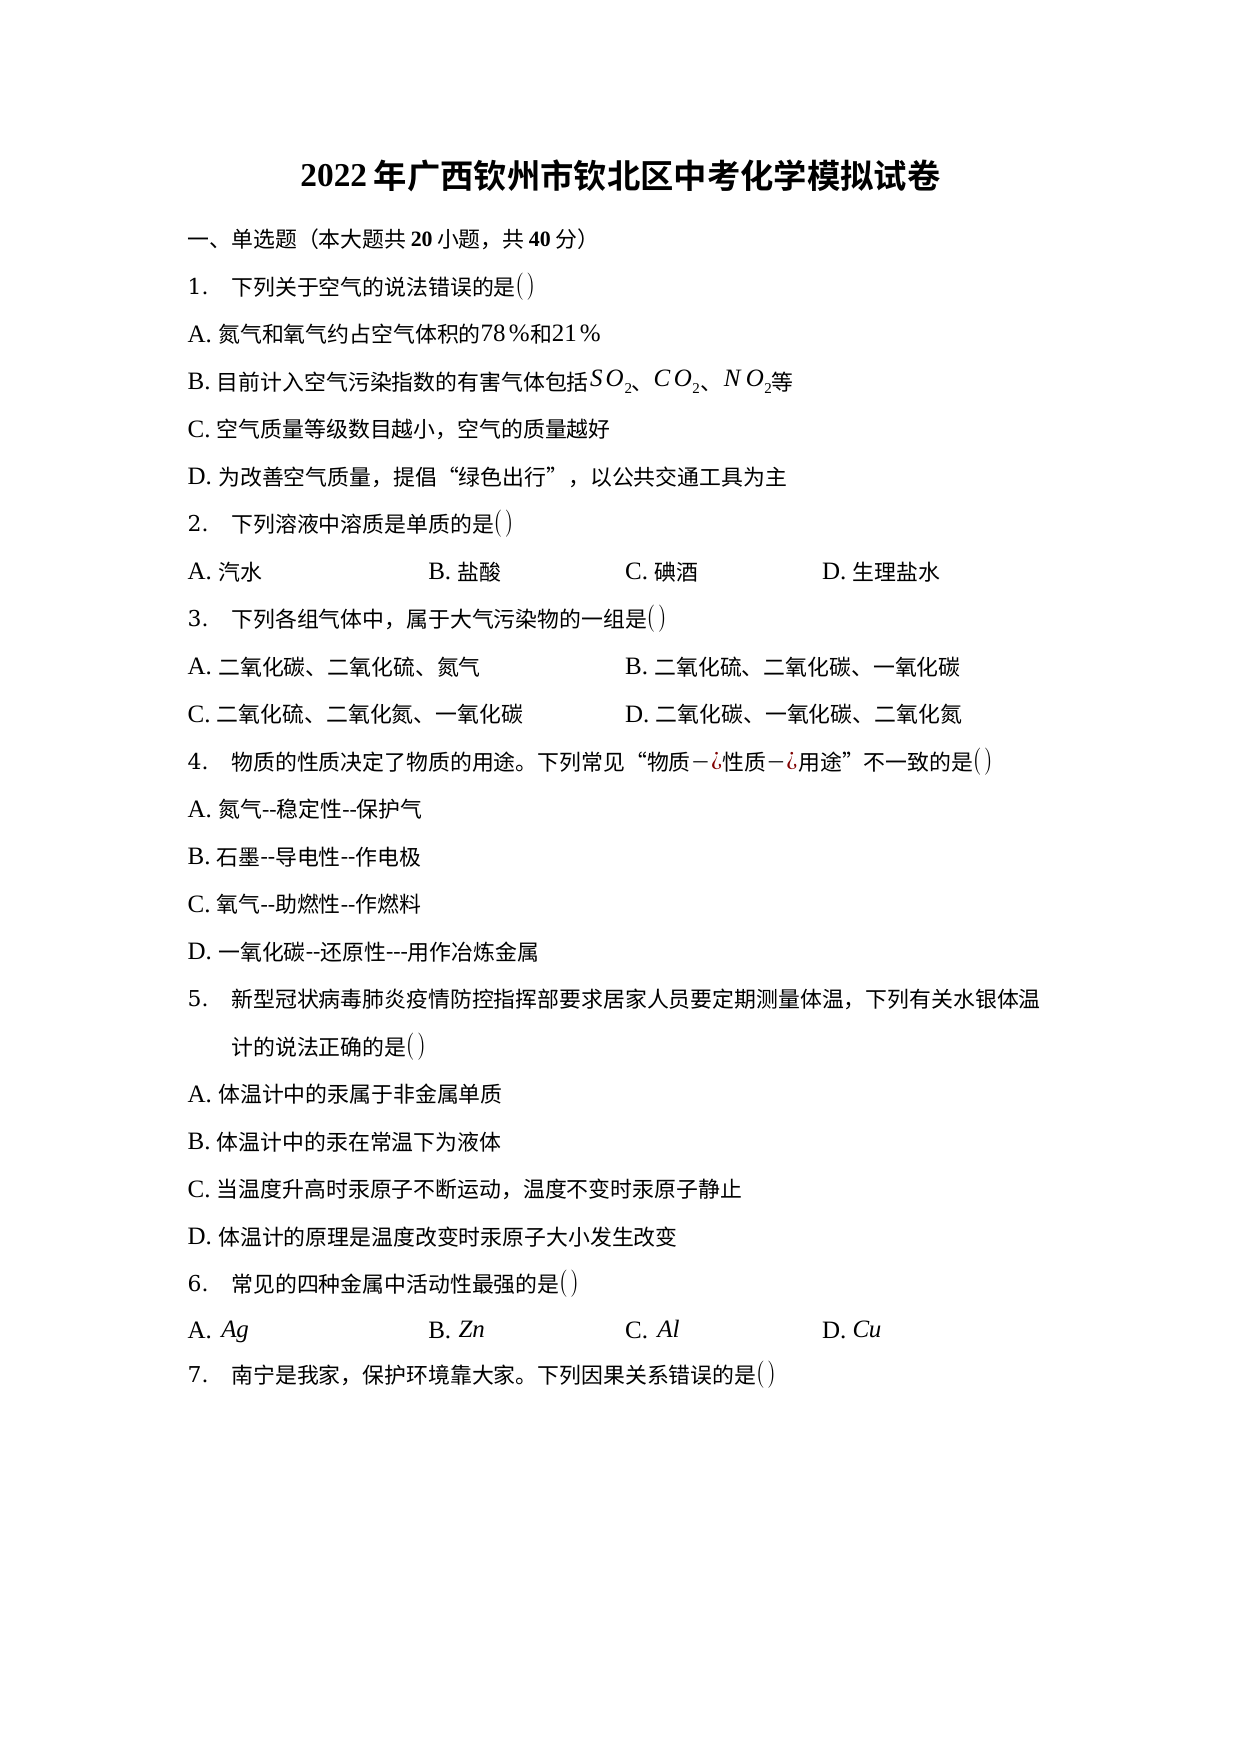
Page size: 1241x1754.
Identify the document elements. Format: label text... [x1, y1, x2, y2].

text A. B. C. D. [187, 1315, 1053, 1343]
list 物质的性质决定了物质的用途。下列常见“物质性质用途”不一致的是 [187, 745, 1053, 776]
list 常见的四种金属中活动性最强的是 [187, 1267, 1053, 1299]
list 下列溶液中溶质是单质的是 [187, 507, 1053, 539]
text 一、单选题（本大题共20小题，共40分） [187, 222, 1053, 254]
list 新型冠状病毒肺炎疫情防控指挥部要求居家人员要定期测量体温，下列有关水银体温计的说法正确的是 [187, 982, 1053, 1061]
text A. 体温计中的汞属于非金属单质 B. 体温计中的汞在常温下为液体 C. 当温度升高时汞原子不断运动，温度不变时汞原子静止 D. 体温计的原理是温度改变时汞原子大小发生改变 [187, 1077, 1053, 1251]
text A. 氮气--稳定性--保护气 B. 石墨--导电性--作电极 C. 氧气--助燃性--作燃料 D. 一氧化碳--还原性---用作冶炼金属 [187, 792, 1053, 966]
text A. 汽水 B. 盐酸 C. 碘酒 D. 生理盐水 [187, 555, 1053, 586]
text A. 氮气和氧气约占空气体积的和 B. 目前计入空气污染指数的有害气体包括、、等 C. 空气质量等级数目越小，空气的质量越好 D. 为改善空气质量，提倡“绿色出行”，以公共交通工具为主 [187, 317, 1053, 491]
text 2022年广西钦州市钦北区中考化学模拟试卷 [187, 150, 1053, 198]
list 南宁是我家，保护环境靠大家。下列因果关系错误的是 [187, 1358, 1053, 1389]
list 下列关于空气的说法错误的是 [187, 270, 1053, 301]
list 下列各组气体中，属于大气污染物的一组是 [187, 602, 1053, 634]
text A. 二氧化碳、二氧化硫、氮气 B. 二氧化硫、二氧化碳、一氧化碳 C. 二氧化硫、二氧化氮、一氧化碳 D. 二氧化碳、一氧化碳、二氧化氮 [187, 650, 1053, 729]
